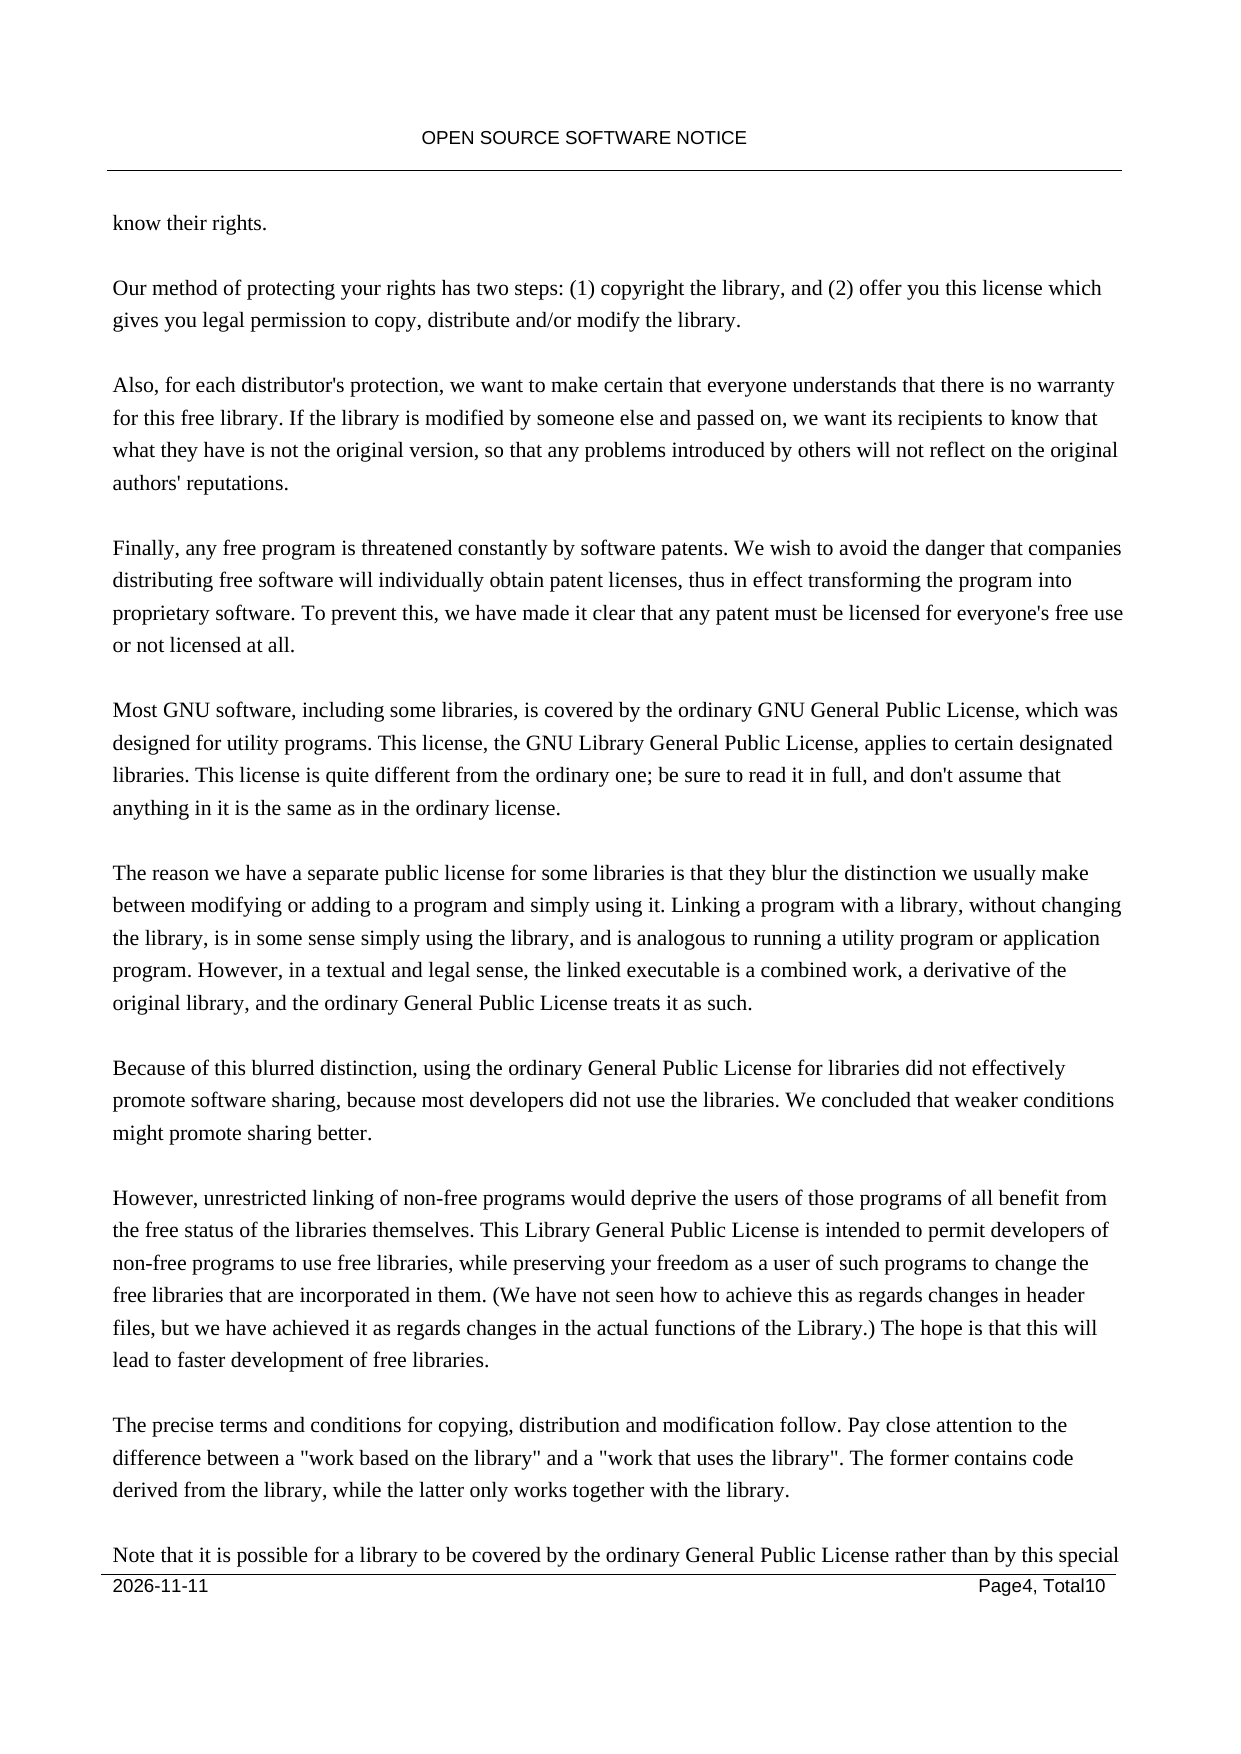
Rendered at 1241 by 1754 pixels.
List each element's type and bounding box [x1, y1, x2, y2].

text [112, 206, 1128, 1571]
